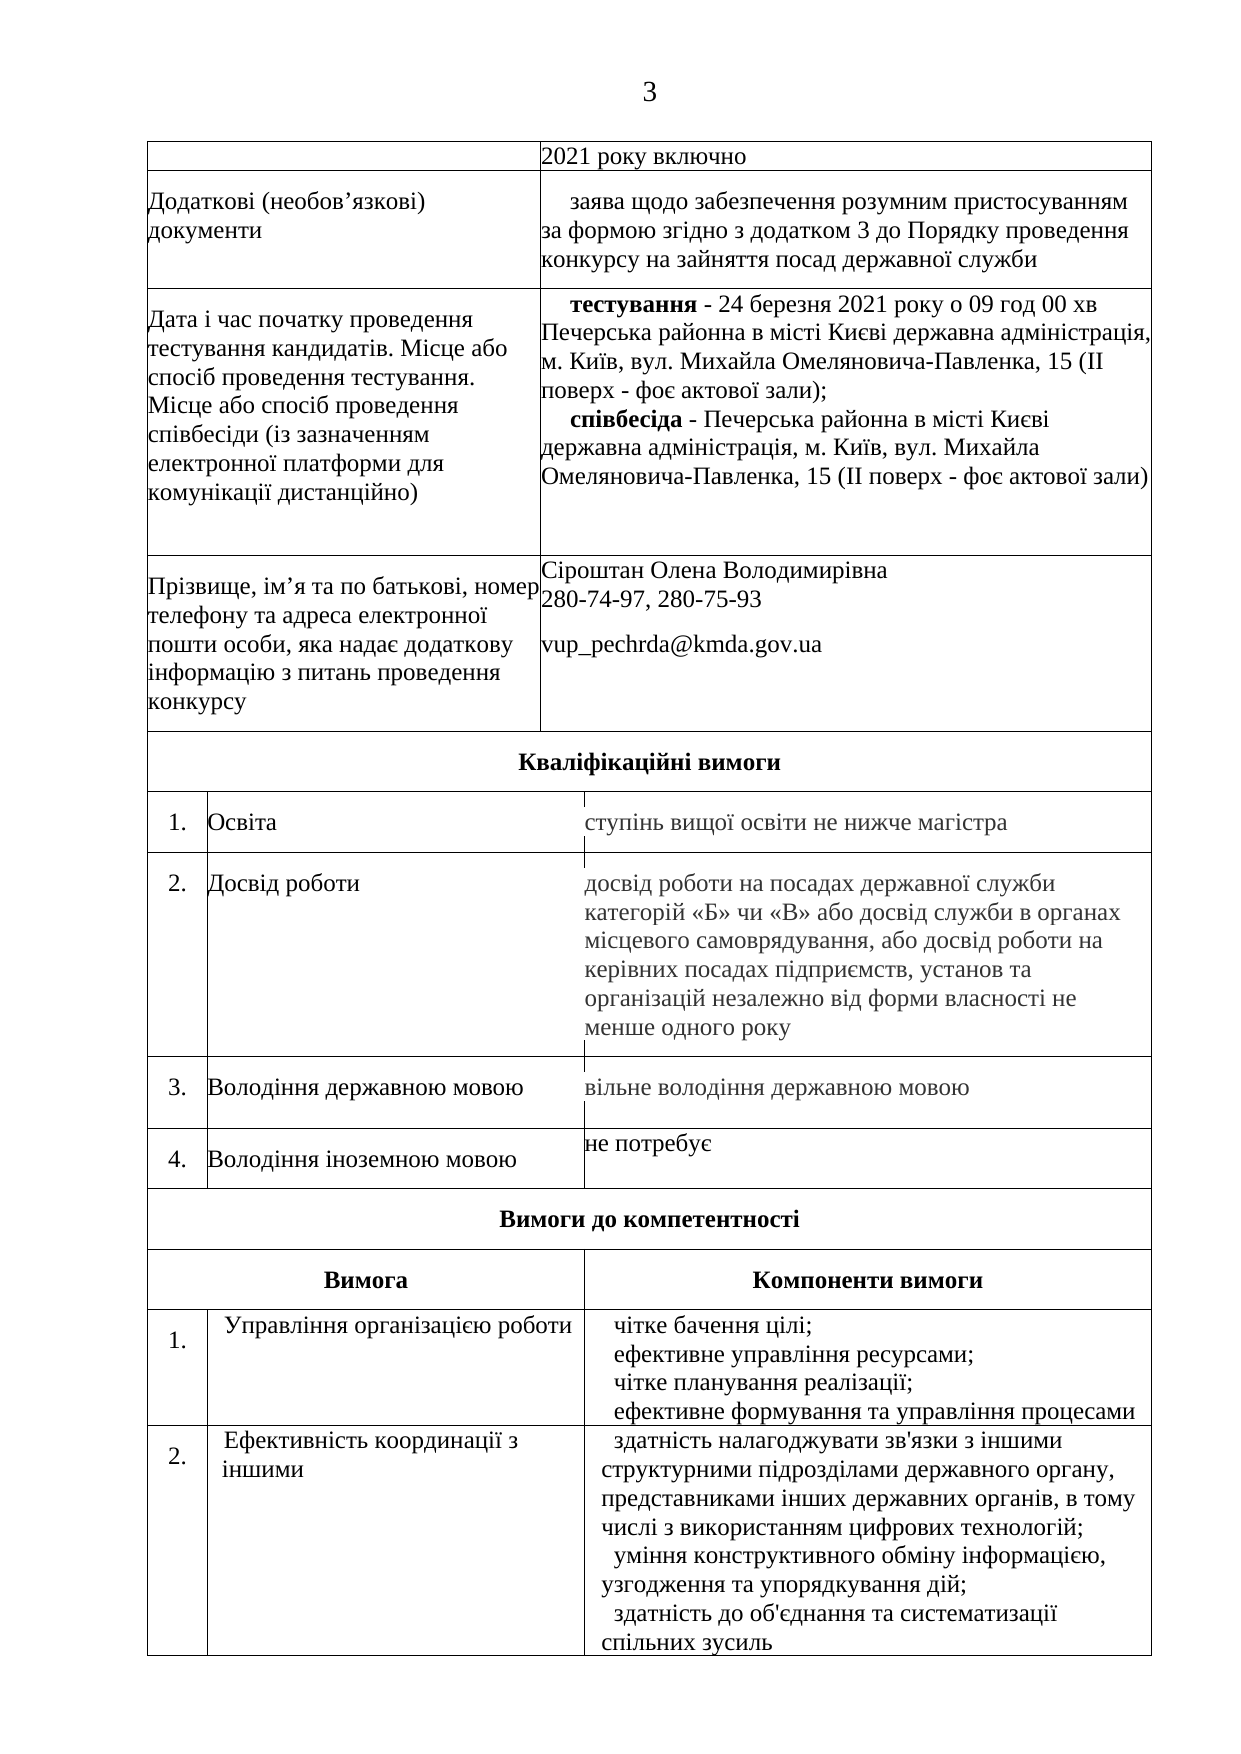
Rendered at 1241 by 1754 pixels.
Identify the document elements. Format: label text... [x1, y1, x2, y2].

table_cell тестування - 24 березня 2021 року о 09 год 00 хв Печерська районна в місті Києві державна адміністрація, м. Київ, вул. Михайла Омеляновича-Павленка, 15 (ІІ поверх - фоє актової зали); співбесіда - Печерська районна в місті Києві державна адміністрація, м. Київ, вул. Михайла Омеляновича-Павленка, 15 (ІІ поверх - фоє актової зали) [541, 289, 1151, 555]
table_cell ступінь вищої освіти не нижче магістра [585, 792, 1151, 852]
table_cell Вимога [148, 1250, 584, 1309]
table_cell Ефективність координації з іншими [208, 1426, 584, 1655]
table_cell 3. [148, 1057, 207, 1128]
table_cell здатність налагоджувати зв'язки з іншими структурними підрозділами державного органу, представниками інших державних органів, в тому числі з використанням цифрових технологій; уміння конструктивного обміну інформацією, узгодження та упорядкування дій; здатність до об'єднання та систематизації спільних зусиль [585, 1426, 1151, 1655]
table_cell 1. [148, 792, 207, 852]
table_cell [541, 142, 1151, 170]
table_cell Кваліфікаційні вимоги [148, 732, 1151, 791]
table_cell заява щодо забезпечення розумним пристосуванням за формою згідно з додатком 3 до Порядку проведення конкурсу на зайняття посад державної служби [541, 171, 1151, 288]
table_cell Вимоги до компетентності [148, 1189, 1151, 1249]
table_cell 1. [148, 1310, 207, 1425]
table_cell 2. [148, 1426, 207, 1655]
table_cell Додаткові (необов’язкові) документи [148, 171, 540, 288]
table_cell Освіта [208, 792, 584, 852]
table_cell Володіння іноземною мовою [208, 1129, 584, 1188]
table_cell досвід роботи на посадах державної служби категорій «Б» чи «В» або досвід служби в органах місцевого самоврядування, або досвід роботи на керівних посадах підприємств, установ та організацій незалежно від форми власності не менше одного року [585, 853, 1151, 1056]
table_cell вільне володіння державною мовою [585, 1057, 1151, 1128]
table_cell 2. [148, 853, 207, 1056]
table_cell Сіроштан Олена Володимирівна 280-74-97, 280-75-93 vup_pechrda@kmda.gov.ua [541, 556, 1151, 731]
table_cell Дата і час початку проведення тестування кандидатів. Місце або спосіб проведення тестування. Місце або спосіб проведення співбесіди (із зазначенням електронної платформи для комунікації дистанційно) [148, 289, 540, 555]
table_cell Компоненти вимоги [585, 1250, 1151, 1309]
table_cell Прізвище, ім’я та по батькові, номер телефону та адреса електронної пошти особи, яка надає додаткову інформацію з питань проведення конкурсу [148, 556, 540, 731]
table_cell Володіння державною мовою [208, 1057, 584, 1128]
table_cell не потребує [585, 1129, 1151, 1188]
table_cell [148, 142, 540, 170]
table_cell чітке бачення цілі; ефективне управління ресурсами; чітке планування реалізації; ефективне формування та управління процесами [585, 1310, 1151, 1425]
table_cell 4. [148, 1129, 207, 1188]
table_cell Досвід роботи [208, 853, 584, 1056]
table_cell Управління організацією роботи [208, 1310, 584, 1425]
